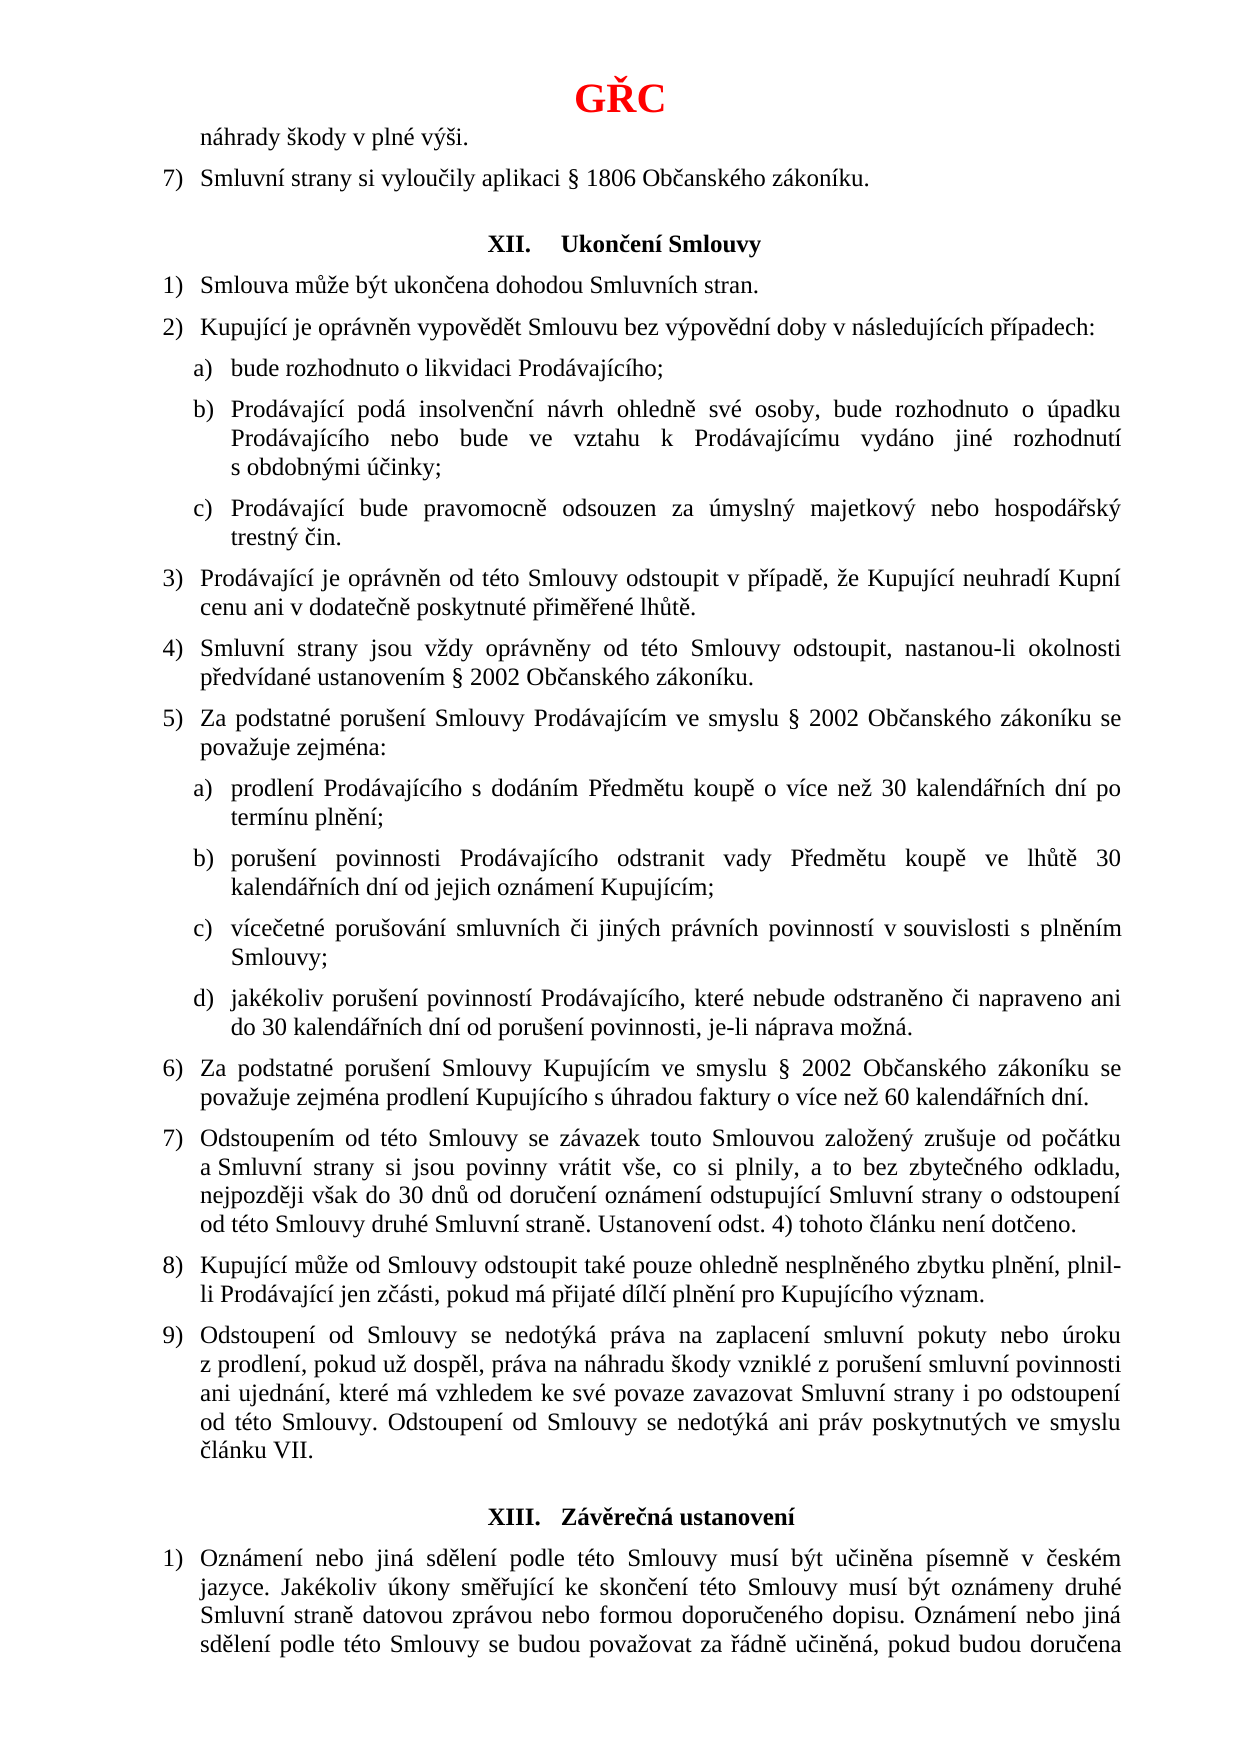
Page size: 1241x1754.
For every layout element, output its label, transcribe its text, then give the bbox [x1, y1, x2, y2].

subtitle Odstoupením od této Smlouvy se závazek touto Smlouvou založený zrušuje od počátku a Smluvní strany si jsou povinny vrátit vše, co si plnily, a to bez zbytečného odkladu, nejpozději však do 30 dnů od doručení oznámení odstupující Smluvní strany o odstoupení od této Smlouvy druhé Smluvní straně. Ustanovení odst. 4) tohoto článku není dotčeno. [162, 1123, 1122, 1238]
subtitle Prodávající podá insolvenční návrh ohledně své osoby, bude rozhodnuto o úpadku Prodávajícího nebo bude ve vztahu k Prodávajícímu vydáno jiné rozhodnutí s obdobnými účinky; [193, 394, 1122, 480]
subtitle jakékoliv porušení povinností Prodávajícího, které nebude odstraněno či napraveno ani do 30 kalendářních dní od porušení povinnosti, je-li náprava možná. [193, 983, 1122, 1040]
subtitle Za podstatné porušení Smlouvy Kupujícím ve smyslu § 2002 Občanského zákoníku se považuje zejména prodlení Kupujícího s úhradou faktury o více než 60 kalendářních dní. [162, 1053, 1122, 1110]
subtitle Kupující může od Smlouvy odstoupit také pouze ohledně nesplněného zbytku plnění, plnil-li Prodávající jen zčásti, pokud má přijaté dílčí plnění pro Kupujícího význam. [162, 1250, 1122, 1308]
subtitle Smluvní strany jsou vždy oprávněny od této Smlouvy odstoupit, nastanou-li okolnosti předvídané ustanovením § 2002 Občanského zákoníku. [162, 633, 1122, 690]
subtitle bude rozhodnuto o likvidaci Prodávajícího; [193, 353, 1122, 382]
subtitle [162, 1543, 1122, 1658]
subtitle porušení povinnosti Prodávajícího odstranit vady Předmětu koupě ve lhůtě 30 kalendářních dní od jejich oznámení Kupujícím; [193, 843, 1122, 900]
subtitle Odstoupení od Smlouvy se nedotýká práva na zaplacení smluvní pokuty nebo úroku z prodlení, pokud už dospěl, práva na náhradu škody vzniklé z porušení smluvní povinnosti ani ujednání, které má vzhledem ke své povaze zavazovat Smluvní strany i po odstoupení od této Smlouvy. Odstoupení od Smlouvy se nedotýká ani práv poskytnutých ve smyslu článku VII. [162, 1320, 1122, 1464]
subtitle Smlouva může být ukončena dohodou Smluvních stran. [162, 270, 1122, 299]
subtitle Kupující je oprávněn vypovědět Smlouvu bez výpovědní doby v následujících případech: [162, 312, 1122, 340]
subtitle Závěrečná ustanovení [487, 1502, 1122, 1530]
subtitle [162, 122, 1122, 150]
subtitle vícečetné porušování smluvních či jiných právních povinností v souvislosti s plněním Smlouvy; [193, 913, 1122, 970]
subtitle Prodávající bude pravomocně odsouzen za úmyslný majetkový nebo hospodářský trestný čin. [193, 493, 1122, 550]
subtitle Smluvní strany si vyloučily aplikaci § 1806 Občanského zákoníku. [162, 163, 1122, 192]
subtitle Za podstatné porušení Smlouvy Prodávajícím ve smyslu § 2002 Občanského zákoníku se považuje zejména: [162, 703, 1122, 760]
subtitle prodlení Prodávajícího s dodáním Předmětu koupě o více než 30 kalendářních dní po termínu plnění; [193, 773, 1122, 830]
subtitle Ukončení Smlouvy [487, 229, 1122, 258]
subtitle Prodávající je oprávněn od této Smlouvy odstoupit v případě, že Kupující neuhradí Kupní cenu ani v dodatečně poskytnuté přiměřené lhůtě. [162, 563, 1122, 620]
